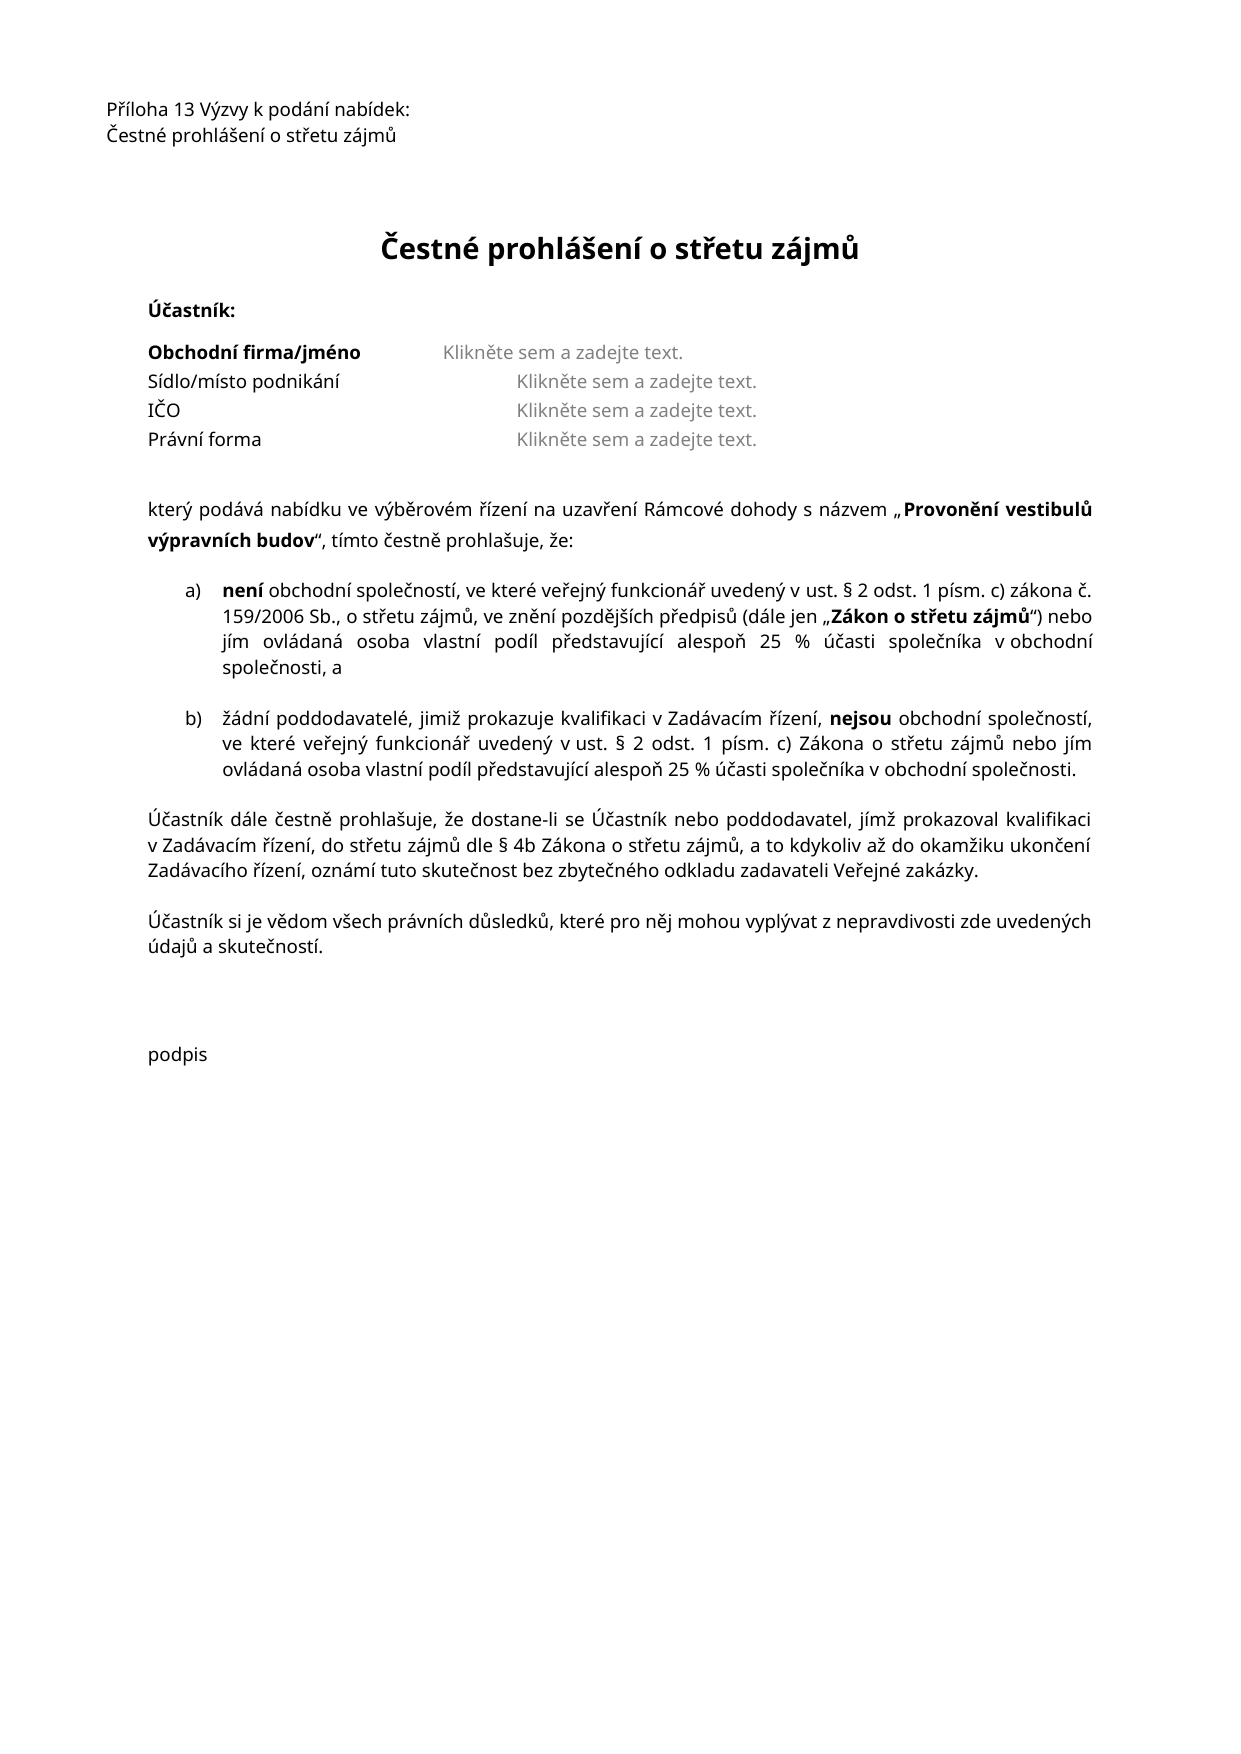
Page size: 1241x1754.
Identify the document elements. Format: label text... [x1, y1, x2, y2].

text IČO [148, 394, 1093, 423]
title Čestné prohlášení o střetu zájmů [148, 228, 1093, 268]
text Účastník si je vědom všech právních důsledků, které pro něj mohou vyplývat z nepravdivosti zde uvedených údajů a skutečností. [148, 908, 1093, 959]
text který podává nabídku ve výběrovém řízení na uzavření Rámcové dohody s názvem „Provonění vestibulů výpravních budov“, tímto čestně prohlašuje, že: [148, 490, 1093, 553]
text Účastník: [148, 293, 1093, 324]
text podpis [148, 1041, 1093, 1066]
text Účastník dále čestně prohlašuje, že dostane-li se Účastník nebo poddodavatel, jímž prokazoval kvalifikaci v Zadávacím řízení, do střetu zájmů dle § 4b Zákona o střetu zájmů, a to kdykoliv až do okamžiku ukončení Zadávacího řízení, oznámí tuto skutečnost bez zbytečného odkladu zadavateli Veřejné zakázky. [148, 806, 1093, 883]
list není obchodní společností, ve které veřejný funkcionář uvedený v ust. § 2 odst. 1 písm. c) zákona č. 159/2006 Sb., o střetu zájmů, ve znění pozdějších předpisů (dále jen „Zákon o střetu zájmů“) nebo jím ovládaná osoba vlastní podíl představující alespoň 25 % účasti společníka v obchodní společnosti, a [185, 578, 1093, 680]
text Právní forma [148, 423, 1093, 452]
text Obchodní firma/jméno [148, 336, 1093, 365]
list žádní poddodavatelé, jimiž prokazuje kvalifikaci v Zadávacím řízení, nejsou obchodní společností, ve které veřejný funkcionář uvedený v ust. § 2 odst. 1 písm. c) Zákona o střetu zájmů nebo jím ovládaná osoba vlastní podíl představující alespoň 25 % účasti společníka v obchodní společnosti. [185, 705, 1093, 781]
text Sídlo/místo podnikání [148, 365, 1093, 394]
